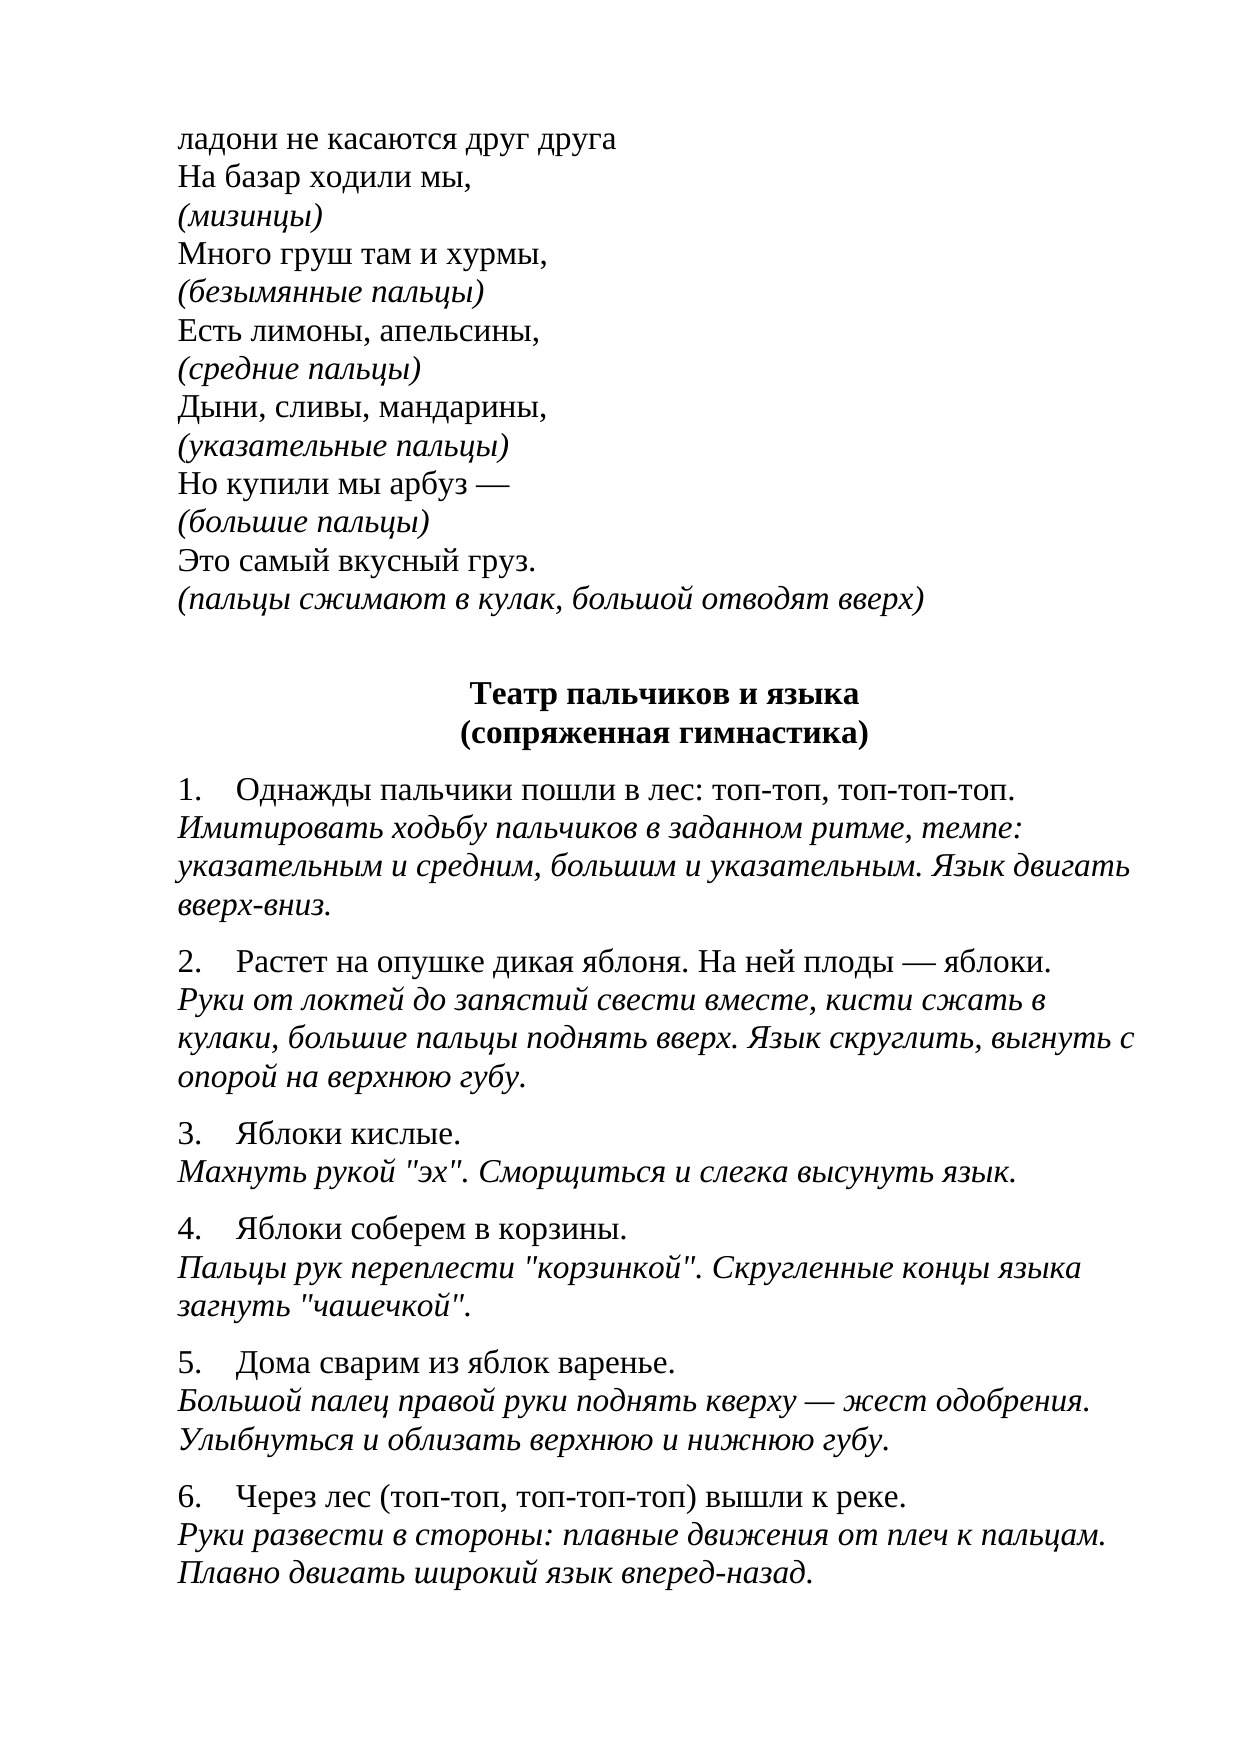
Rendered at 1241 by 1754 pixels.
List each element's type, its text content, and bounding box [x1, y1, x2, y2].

text Театр пальчиков и языка (сопряженная гимнастика) [177, 673, 1152, 750]
text 3. Яблоки кислые. Махнуть рукой "эх". Сморщиться и слегка высунуть язык. [177, 1113, 1152, 1190]
text 2. Растет на опушке дикая яблоня. На ней плоды — яблоки. Руки от локтей до запястий свести вместе, кисти сжать в кулаки, большие пальцы поднять вверх. Язык скруглить, выгнуть с опорой на верхнюю губу. [177, 941, 1152, 1094]
text 5. Дома сварим из яблок варенье. Большой палец правой руки поднять кверху — жест одобрения. Улыбнуться и облизать верхнюю и нижнюю губу. [177, 1342, 1152, 1457]
text 4. Яблоки соберем в корзины. Пальцы рук переплести "корзинкой". Скругленные концы языка загнуть "чашечкой". [177, 1208, 1152, 1323]
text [177, 118, 1152, 655]
text 6. Через лес (топ-топ, топ-топ-топ) вышли к реке. Руки развести в стороны: плавные движения от плеч к пальцам. Плавно двигать широкий язык вперед-назад. [177, 1476, 1152, 1591]
text 1. Однажды пальчики пошли в лес: топ-топ, топ-топ-топ. Имитировать ходьбу пальчиков в заданном ритме, темпе: указательным и средним, большим и указательным. Язык двигать вверх-вниз. [177, 769, 1152, 922]
